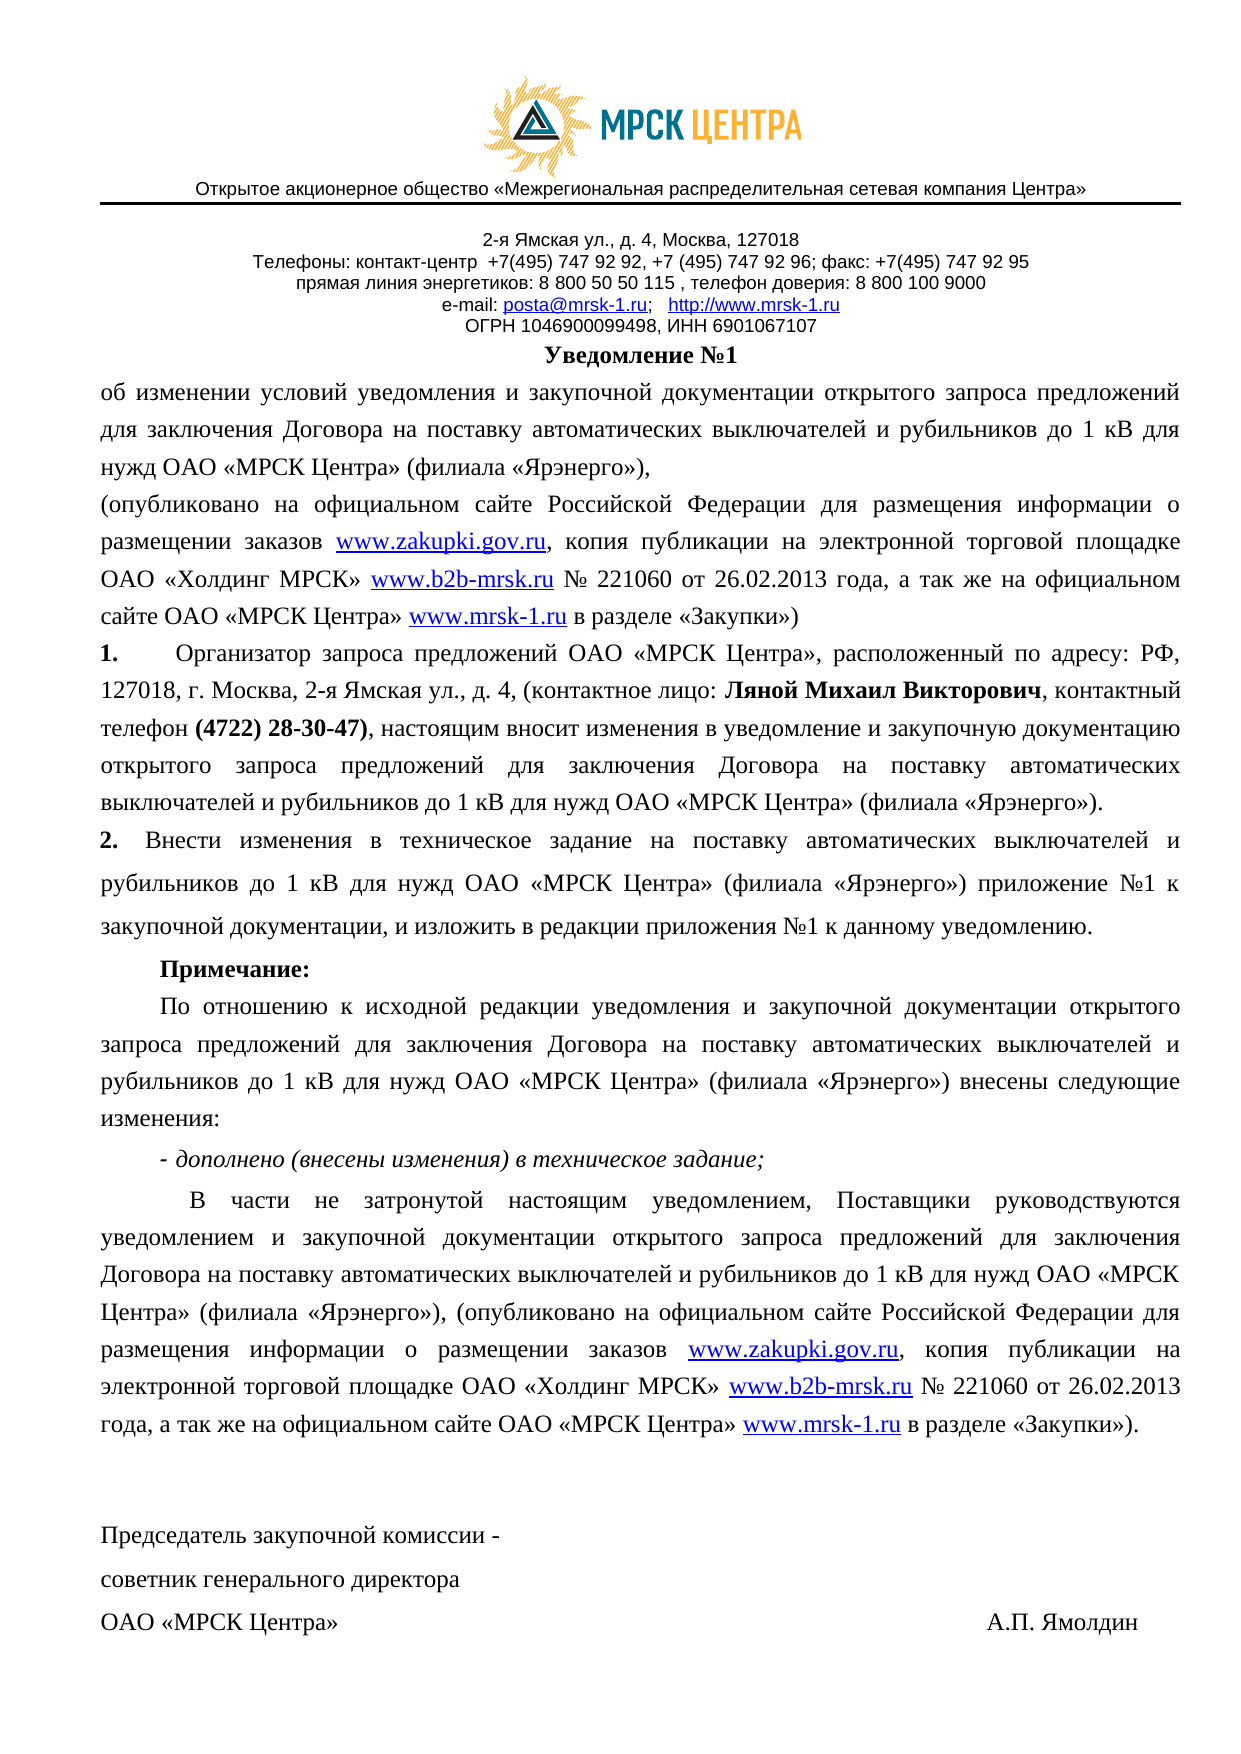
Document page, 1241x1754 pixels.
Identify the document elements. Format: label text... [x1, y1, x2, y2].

text e-mail: posta@mrsk-1.ru; http://www.mrsk-1.ru [100, 294, 1181, 315]
text Председатель закупочной комиссии - [100, 1521, 1181, 1549]
list Организатор запроса предложений ОАО «МРСК Центра», расположенный по адресу: РФ, 127018, г. Москва, 2-я Ямская ул., д. 4, (контактное лицо: Ляной Михаил Викторович, контактный телефон (4722) 28-30-47), настоящим вносит изменения в уведомление и закупочную документацию открытого запроса предложений для заключения Договора на поставку автоматических выключателей и рубильников до 1 кВ для нужд ОАО «МРСК Центра» (филиала «Ярэнерго»). [99, 638, 1181, 816]
text ОГРН 1046900099498, ИНН 6901067107 [100, 315, 1181, 337]
list Внести изменения в техническое задание на поставку автоматических выключателей и рубильников до 1 кВ для нужд ОАО «МРСК Центра» (филиала «Ярэнерго») приложение №1 к закупочной документации, и изложить в редакции приложения №1 к данному уведомлению. [99, 825, 1181, 940]
list Примечание: [100, 954, 1181, 983]
text ОАО «МРСК Центра» А.П. Ямолдин [100, 1607, 1181, 1636]
text об изменении условий уведомления и закупочной документации открытого запроса предложений для заключения Договора на поставку автоматических выключателей и рубильников до 1 кВ для нужд ОАО «МРСК Центра» (филиала «Ярэнерго»), [100, 377, 1181, 481]
text Открытое акционерное общество «Межрегиональная распределительная сетевая компания Центра» [100, 178, 1181, 202]
text советник генерального директора [100, 1564, 1181, 1592]
text Телефоны: контакт-центр +7(495) 747 92 92, +7 (495) 747 92 96; факс: +7(495) 747 92 95 [100, 251, 1181, 272]
text прямая линия энергетиков: 8 800 50 50 115 , телефон доверия: 8 800 100 9000 [100, 272, 1181, 294]
list дополнено (внесены изменения) в техническое задание; [100, 1141, 1181, 1175]
text 2-я Ямская ул., д. 4, Москва, 127018 [100, 229, 1181, 251]
text Уведомление №1 [100, 340, 1181, 369]
text (опубликовано на официальном сайте Российской Федерации для размещения информации о размещении заказов www.zakupki.gov.ru, копия публикации на электронной торговой площадке ОАО «Холдинг МРСК» www.b2b-mrsk.ru № 221060 от 26.02.2013 года, а так же на официальном сайте ОАО «МРСК Центра» www.mrsk-1.ru в разделе «Закупки») [100, 489, 1181, 630]
text В части не затронутой настоящим уведомлением, Поставщики руководствуются уведомлением и закупочной документации открытого запроса предложений для заключения Договора на поставку автоматических выключателей и рубильников до 1 кВ для нужд ОАО «МРСК Центра» (филиала «Ярэнерго»), (опубликовано на официальном сайте Российской Федерации для размещения информации о размещении заказов www.zakupki.gov.ru, копия публикации на электронной торговой площадке ОАО «Холдинг МРСК» www.b2b-mrsk.ru № 221060 от 26.02.2013 года, а так же на официальном сайте ОАО «МРСК Центра» www.mrsk-1.ru в разделе «Закупки»). [100, 1185, 1181, 1437]
text По отношению к исходной редакции уведомления и закупочной документации открытого запроса предложений для заключения Договора на поставку автоматических выключателей и рубильников до 1 кВ для нужд ОАО «МРСК Центра» (филиала «Ярэнерго») внесены следующие изменения: [100, 991, 1181, 1132]
